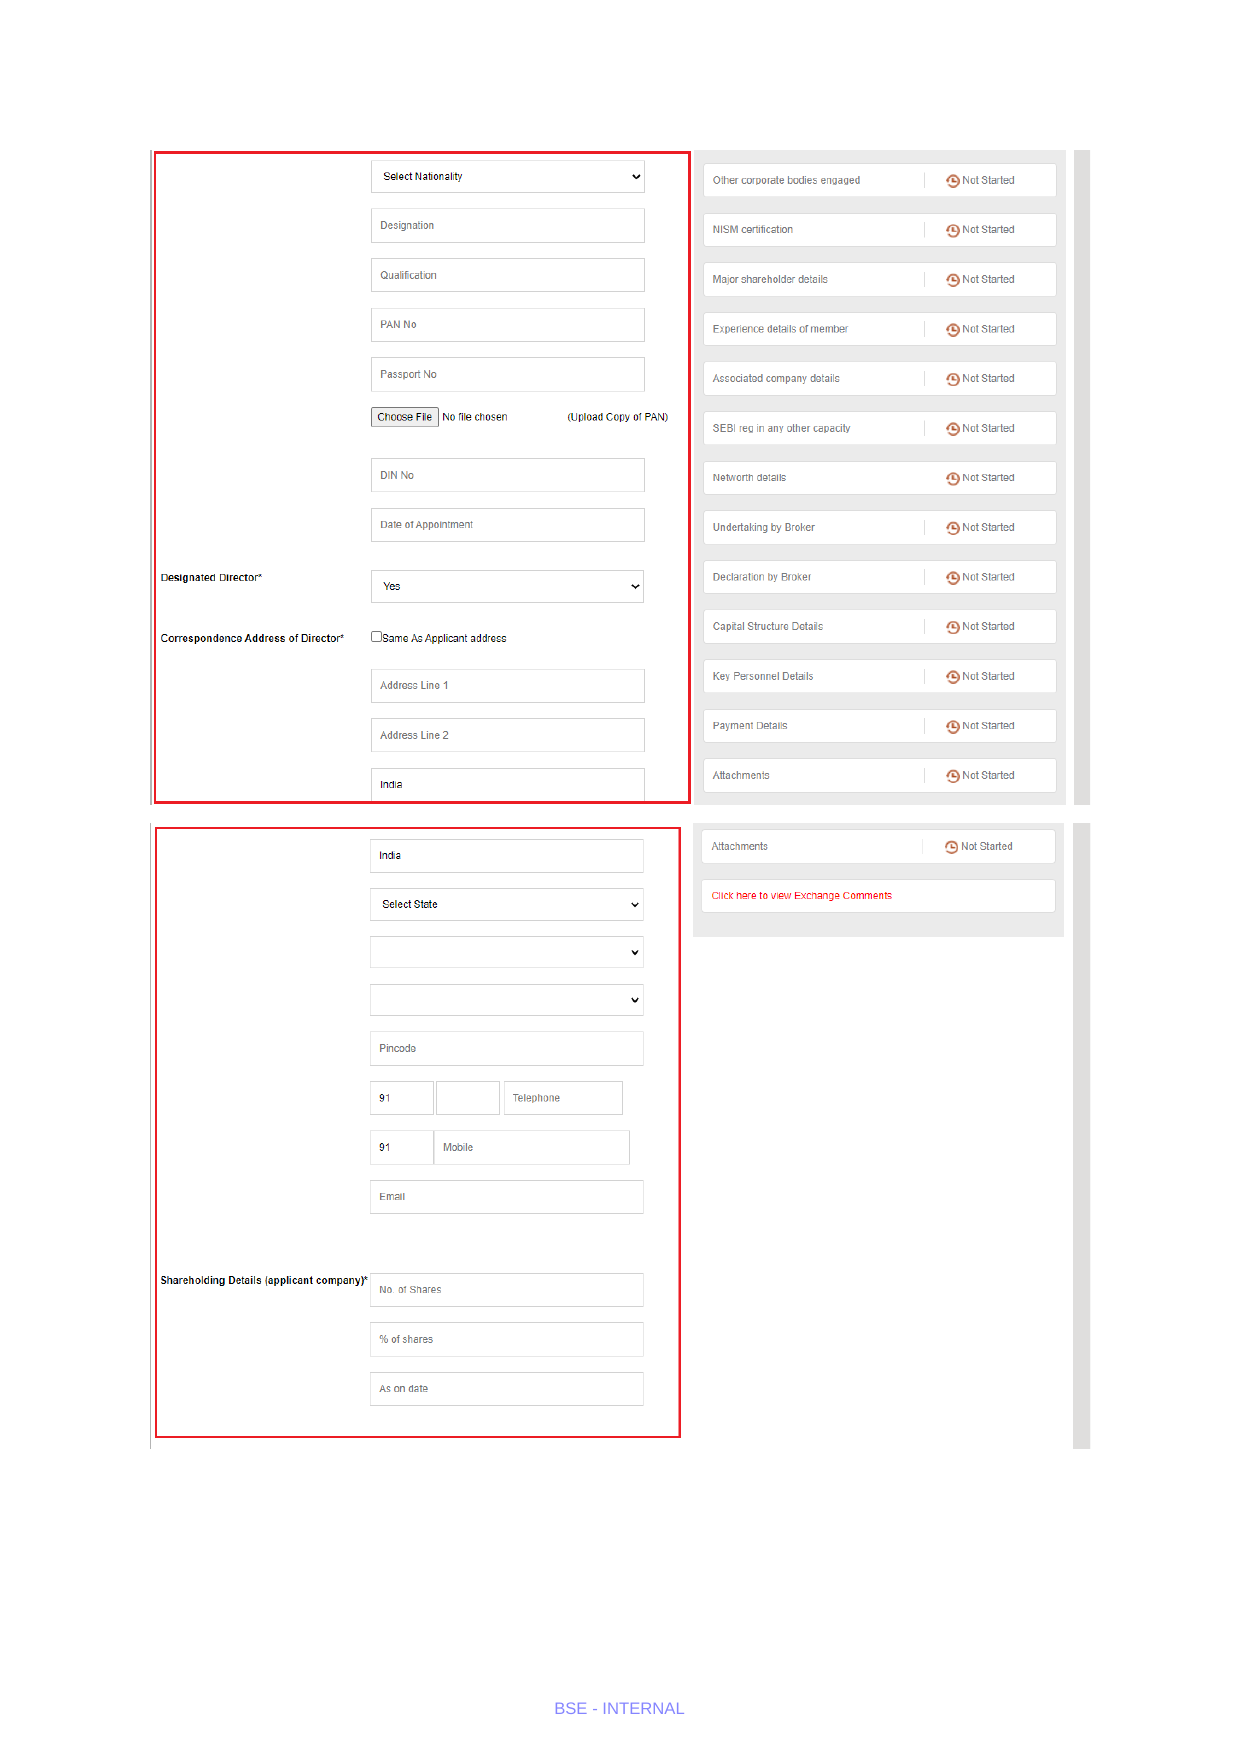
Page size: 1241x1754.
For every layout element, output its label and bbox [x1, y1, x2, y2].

picture [150, 150, 1091, 805]
picture [150, 823, 1091, 1449]
